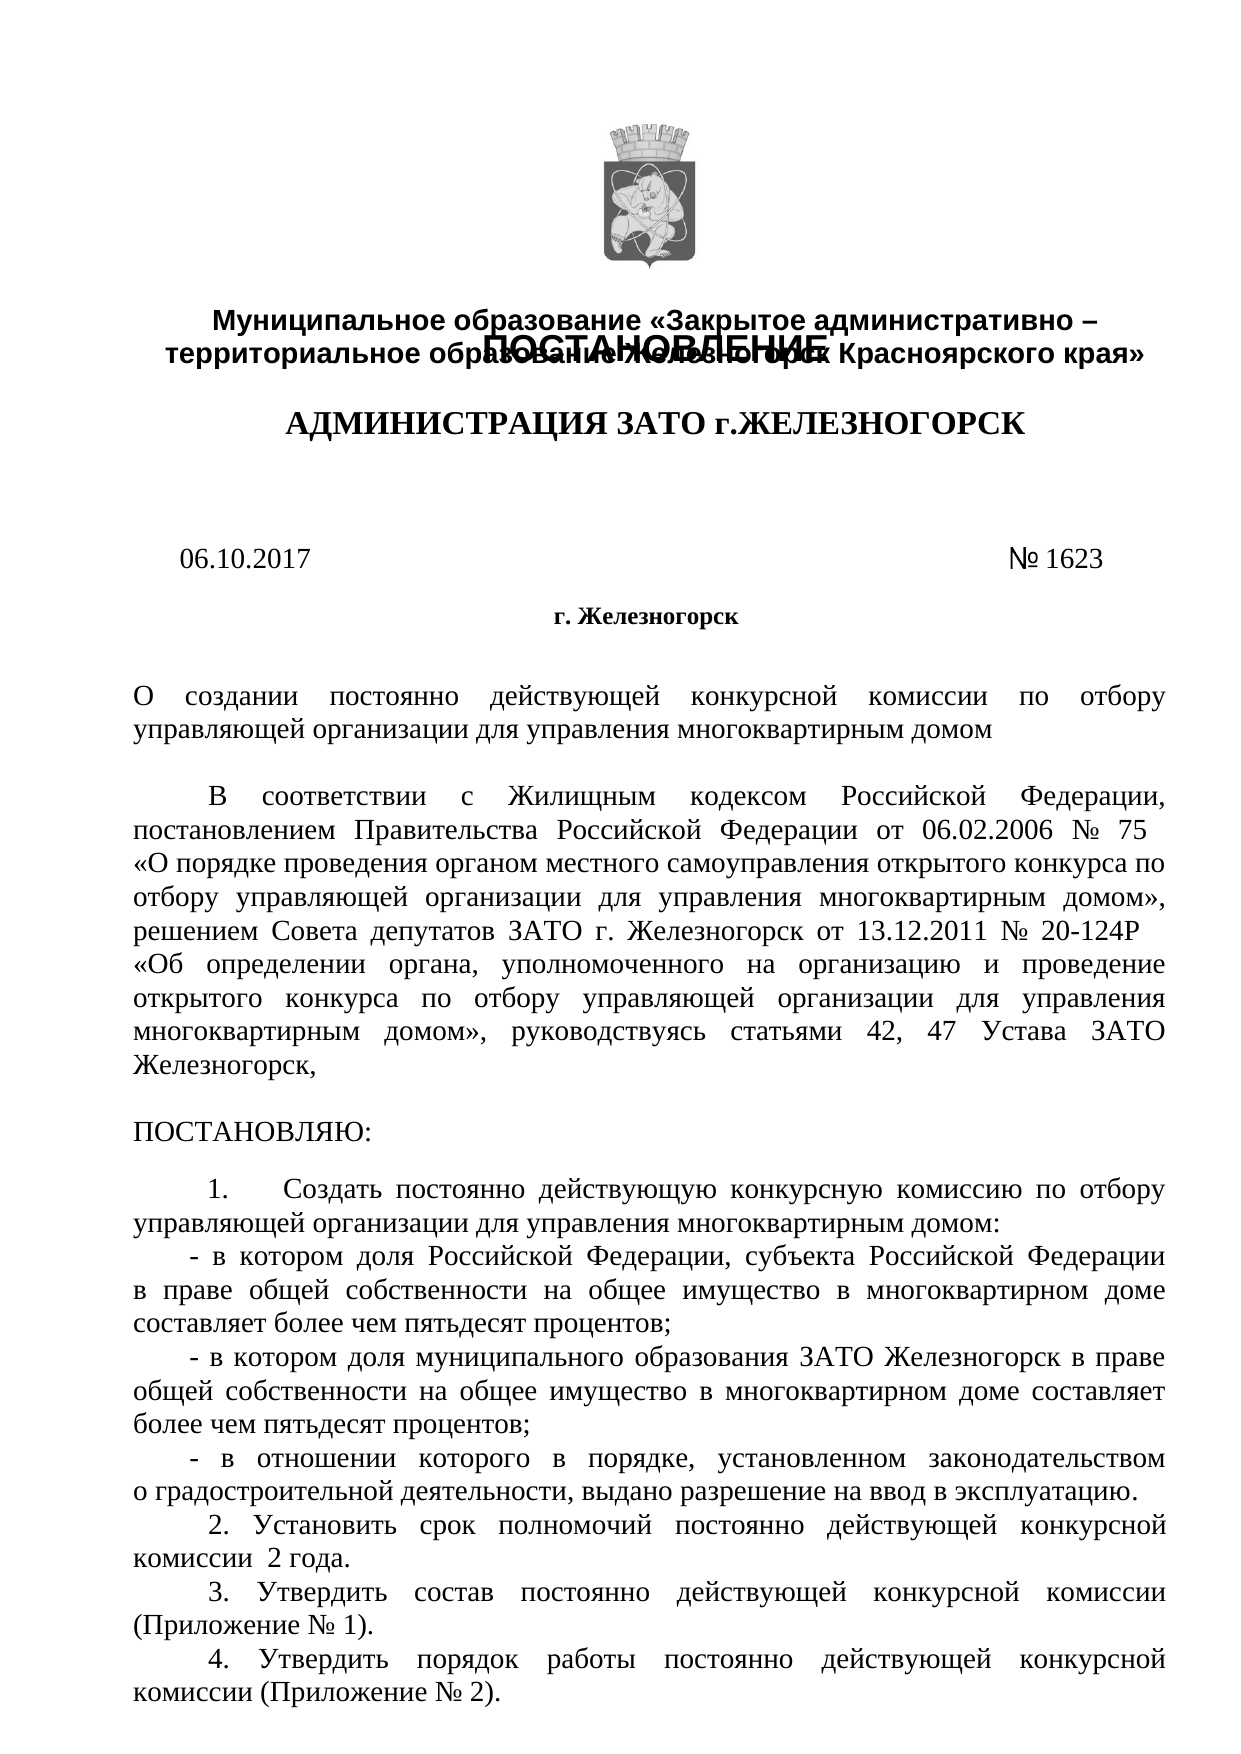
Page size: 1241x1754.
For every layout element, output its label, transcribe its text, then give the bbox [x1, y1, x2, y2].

text ПОСТАНОВЛЕНИЕ [140, 327, 1171, 370]
text 2. Установить срок полномочий постоянно действующей конкурсной комиссии 2 года. [133, 1507, 1167, 1574]
text - в отношении которого в порядке, установленном законодательством о градостроительной деятельности, выдано разрешение на ввод в эксплуатацию. [133, 1440, 1167, 1507]
text - в котором доля Российской Федерации, субъекта Российской Федерации в праве общей собственности на общее имущество в многоквартирном доме составляет более чем пятьдесят процентов; [133, 1238, 1167, 1339]
text В соответствии с Жилищным кодексом Российской Федерации, постановлением Правительства Российской Федерации от 06.02.2006 № 75 «О порядке проведения органом местного самоуправления открытого конкурса по отбору управляющей организации для управления многоквартирным домом», решением Совета депутатов ЗАТО г. Железногорск от 13.12.2011 № 20-124Р «Об определении органа, уполномоченного на организацию и проведение открытого конкурса по отбору управляющей организации для управления многоквартирным домом», руководствуясь статьями 42, 47 Устава ЗАТО Железногорск, [133, 778, 1167, 1080]
text Муниципальное образование «Закрытое административно – территориальное образование Железногорск Красноярского края» [140, 303, 1171, 327]
text О создании постоянно действующей конкурсной комиссии по отбору управляющей организации для управления многоквартирным домом [133, 678, 1167, 745]
text 3. Утвердить состав постоянно действующей конкурсной комиссии (Приложение № 1). [133, 1574, 1167, 1641]
text 06.10.2017 1623 [121, 541, 1171, 574]
text ПОСТАНОВЛЯЮ: [133, 1080, 1167, 1147]
subtitle АДМИНИСТРАЦИЯ ЗАТО г.ЖЕЛЕЗНОГОРСК [140, 403, 1171, 442]
text 4. Утвердить порядок работы постоянно действующей конкурсной комиссии (Приложение № 2). [133, 1641, 1167, 1708]
text г. Железногорск [121, 601, 1171, 629]
text - в котором доля муниципального образования ЗАТО Железногорск в праве общей собственности на общее имущество в многоквартирном доме составляет более чем пятьдесят процентов; [133, 1339, 1167, 1440]
list Создать постоянно действующую конкурсную комиссию по отбору управляющей организации для управления многоквартирным домом: [133, 1171, 1167, 1238]
